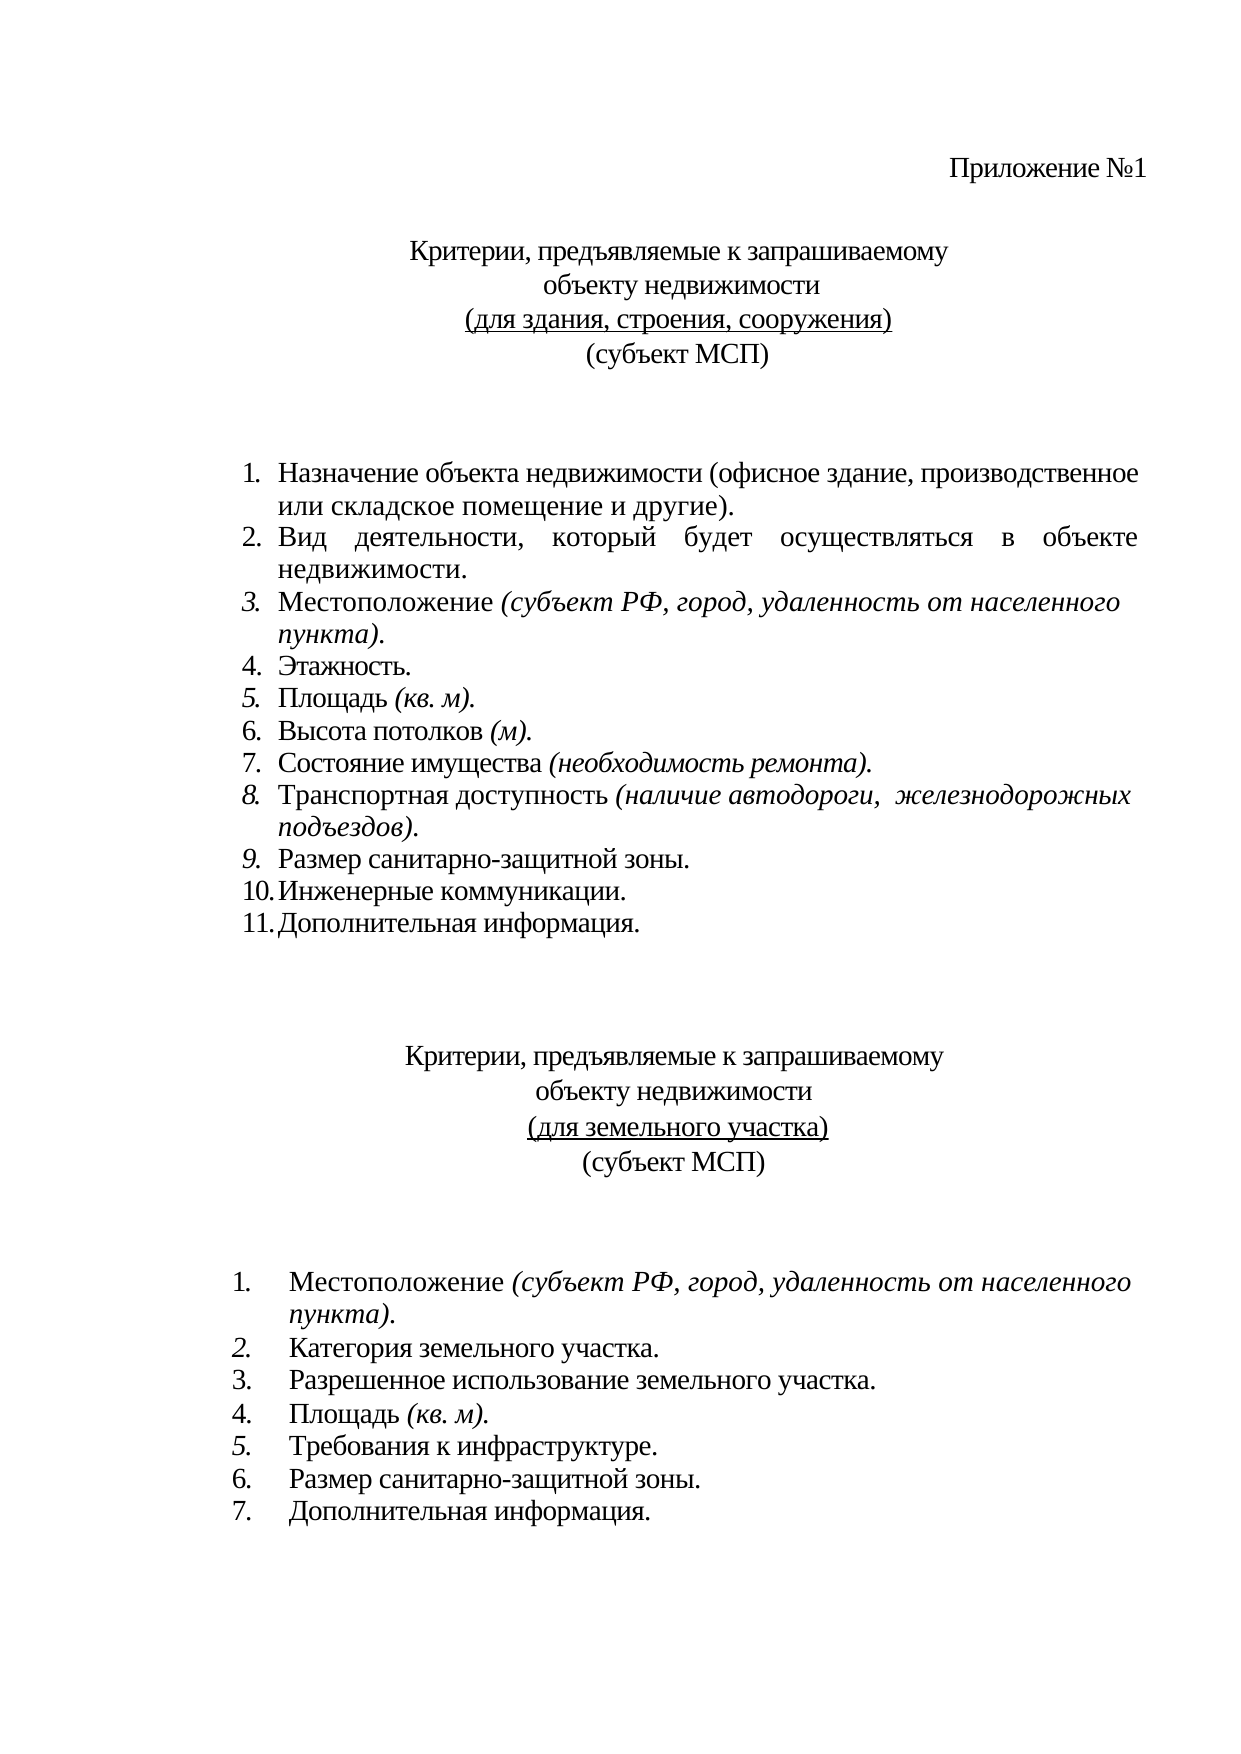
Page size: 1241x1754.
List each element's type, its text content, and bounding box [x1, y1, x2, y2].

list Категория земельного участка. [232, 1331, 1148, 1364]
text (субъект МСП) [232, 336, 1124, 370]
text (субъект МСП) [232, 1144, 1116, 1179]
list Площадь (кв. м). [242, 682, 1148, 714]
list Разрешенное использование земельного участка. [232, 1364, 1148, 1396]
list Транспортная доступность (наличие автодороги, железнодорожных подъездов). [242, 779, 1148, 843]
list Местоположение (субъект РФ, город, удаленность от населенного пункта). [242, 586, 1148, 650]
list Площадь (кв. м). [232, 1397, 1148, 1430]
text объекту недвижимости [232, 267, 1132, 301]
text (для здания, строения, сооружения) [232, 301, 1125, 336]
list Назначение объекта недвижимости (офисное здание, производственное или складское помещение и другие). [242, 457, 1148, 521]
list Дополнительная информация. [232, 1495, 1148, 1527]
list Размер санитарно-защитной зоны. [232, 1462, 1148, 1495]
list Этажность. [242, 650, 1148, 682]
text Критерии, предъявляемые к запрашиваемому [232, 232, 1127, 267]
list Размер санитарно-защитной зоны. [242, 843, 1148, 875]
list Состояние имущества (необходимость ремонта). [242, 747, 1148, 779]
list Высота потолков (м). [242, 715, 1148, 747]
text (для земельного участка) [232, 1109, 1124, 1144]
list Требования к инфраструктуре. [232, 1430, 1148, 1462]
text Приложение №1 [232, 150, 1148, 183]
list Местоположение (субъект РФ, город, удаленность от населенного пункта). [232, 1265, 1148, 1330]
list Инженерные коммуникации. [242, 875, 1148, 907]
list Дополнительная информация. [242, 907, 1148, 939]
text Критерии, предъявляемые к запрашиваемому [232, 1038, 1118, 1073]
list Вид деятельности, который будет осуществляться в объекте недвижимости. [242, 521, 1148, 585]
text объекту недвижимости [232, 1073, 1117, 1108]
